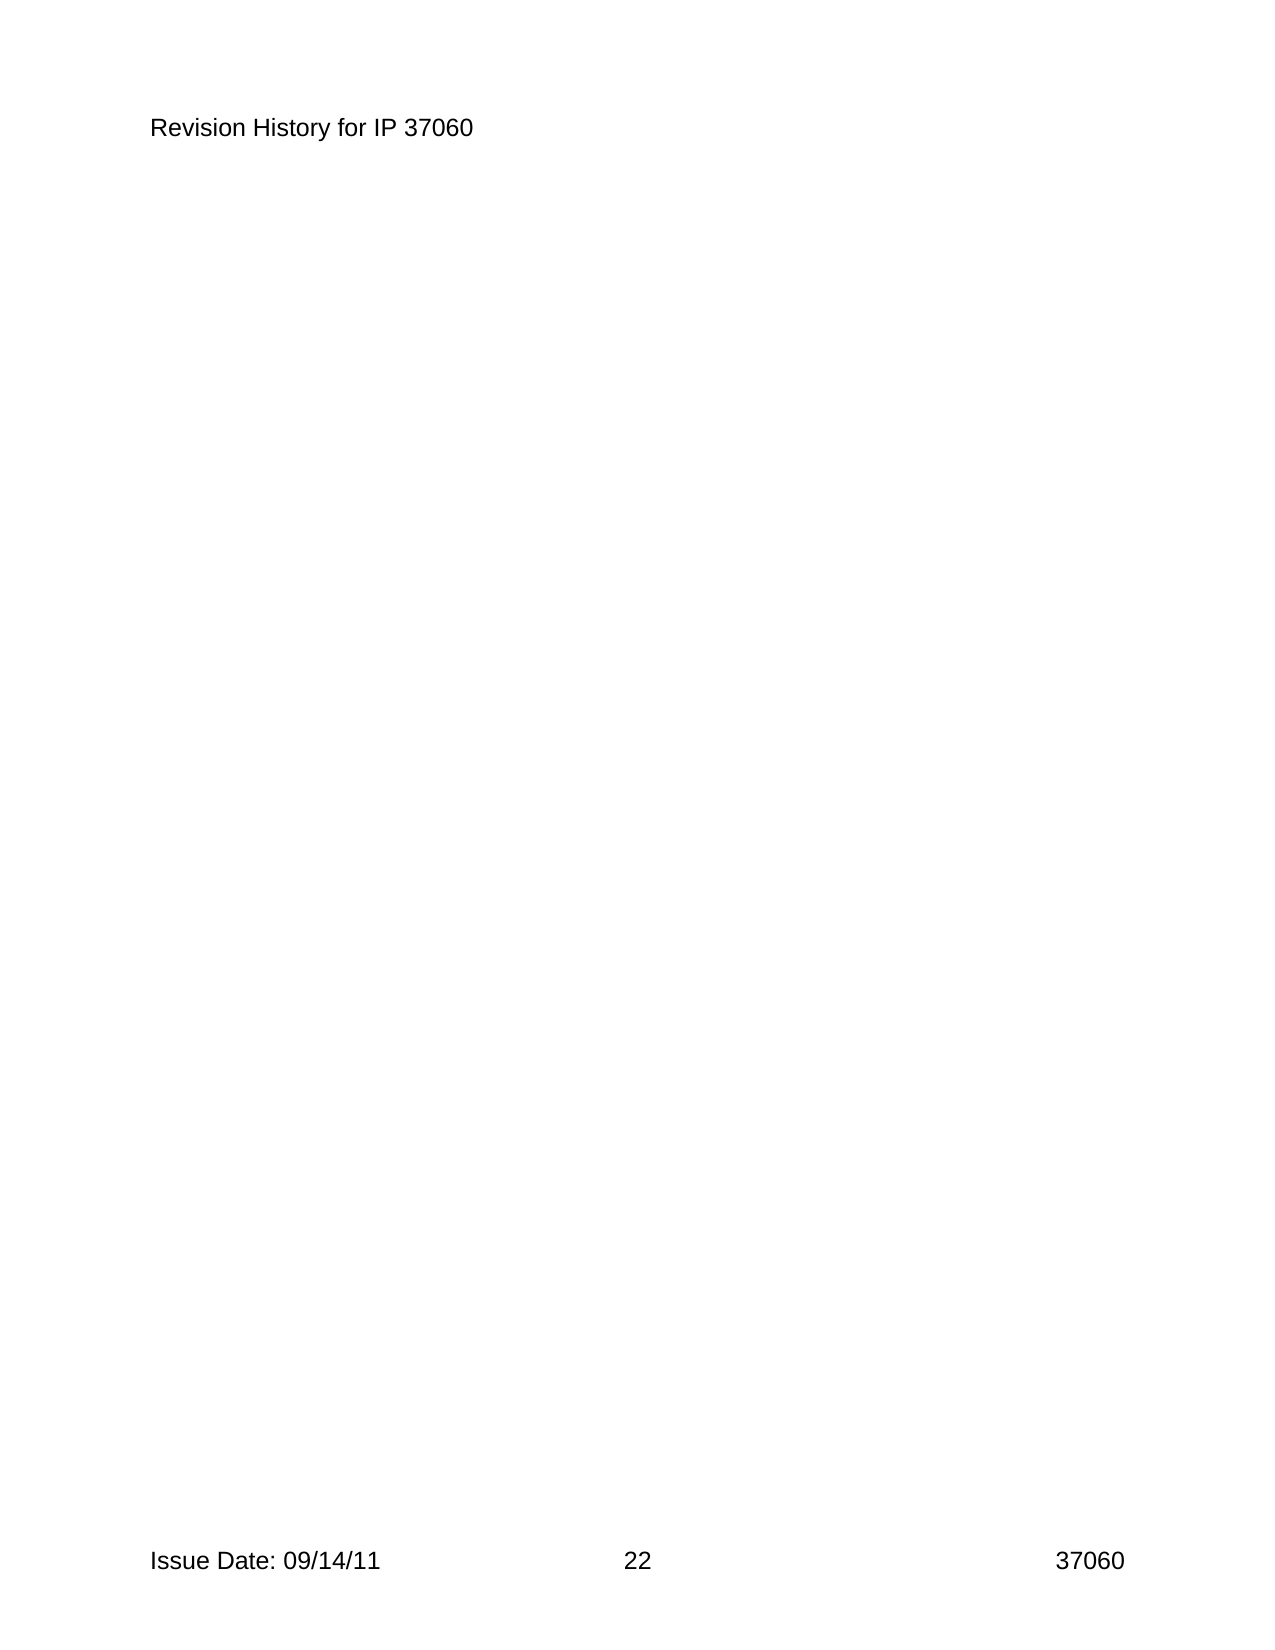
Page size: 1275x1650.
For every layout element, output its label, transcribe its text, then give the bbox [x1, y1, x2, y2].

text Revision History for IP 37060 [150, 112, 1125, 141]
